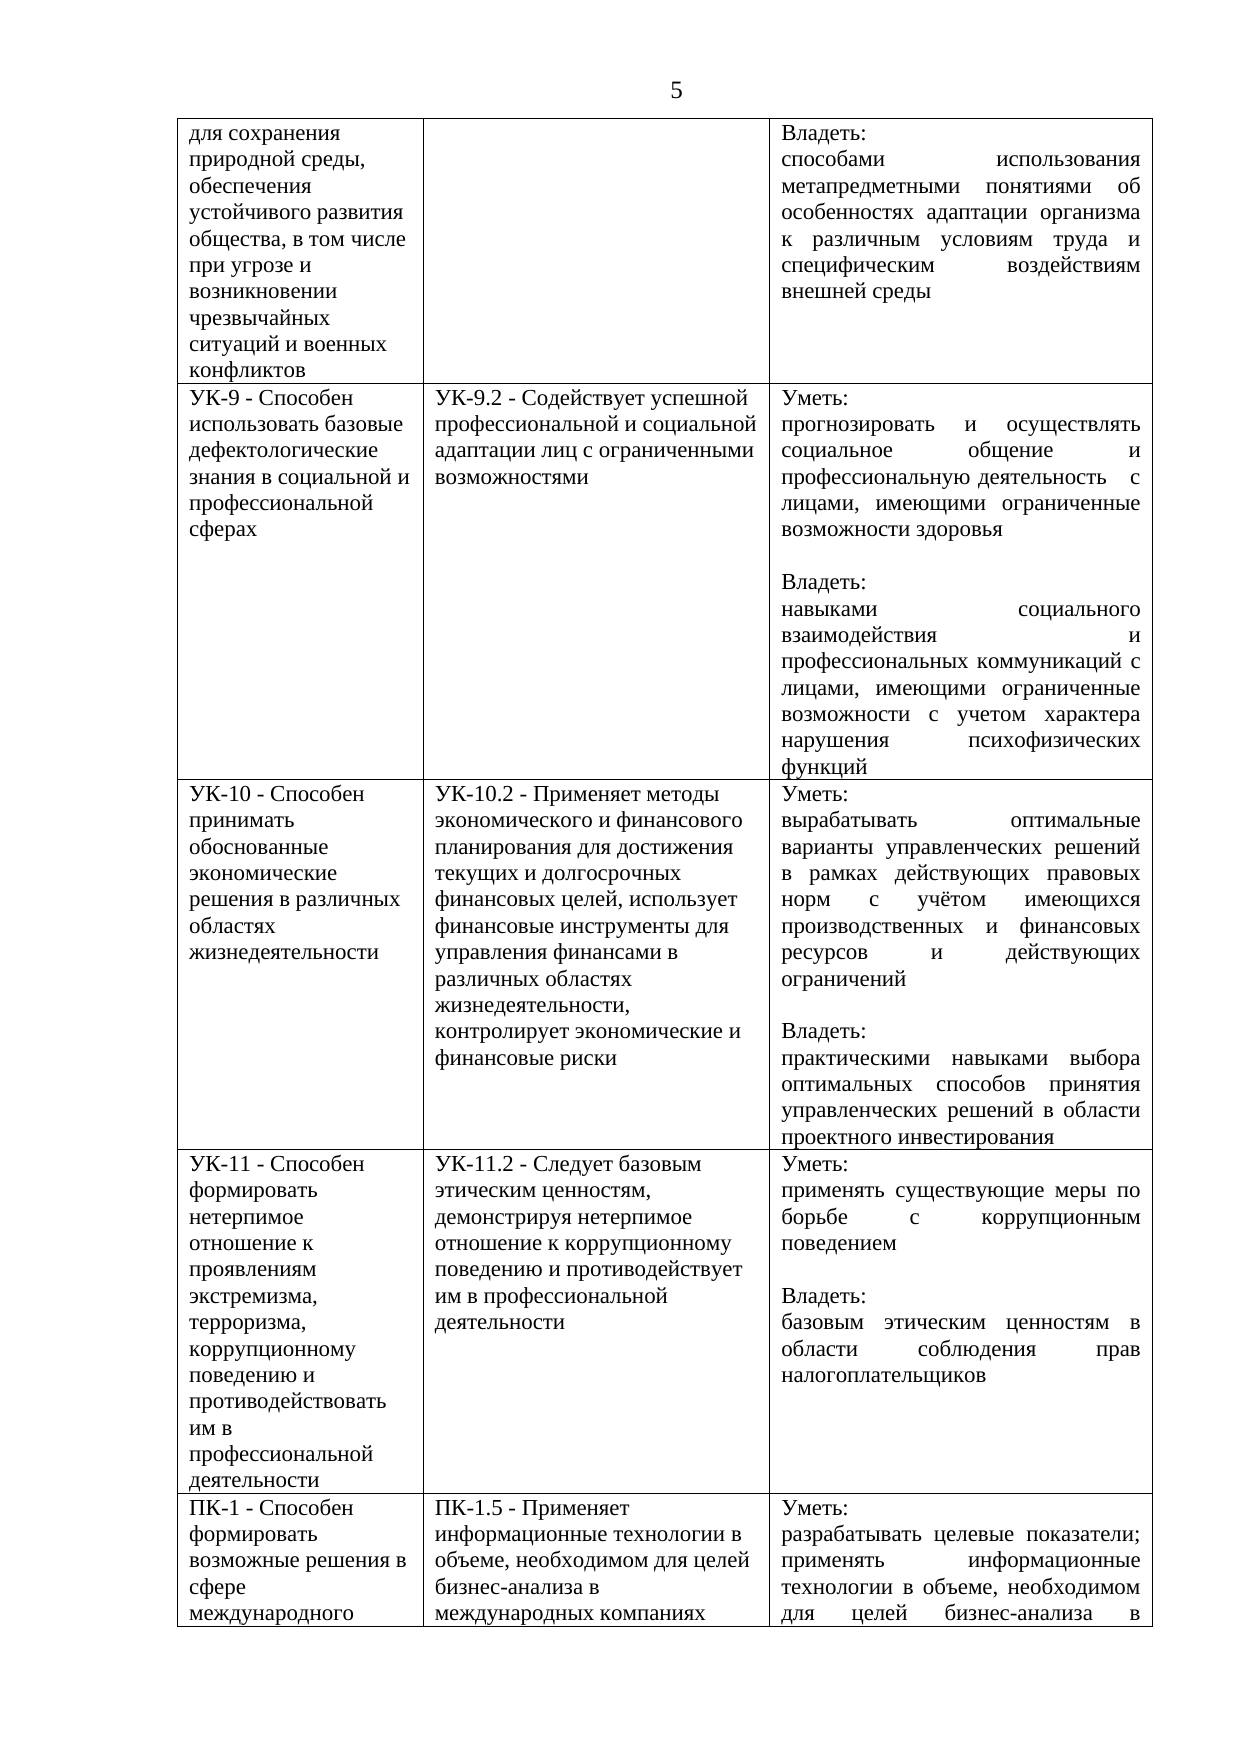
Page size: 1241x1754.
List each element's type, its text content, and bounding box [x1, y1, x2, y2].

table_cell Уметь: вырабатывать оптимальные варианты управленческих решений в рамках действующих правовых норм с учётом имеющихся производственных и финансовых ресурсов и действующих ограничений Владеть: практическими навыками выбора оптимальных способов принятия управленческих решений в области проектного инвестирования [770, 780, 1152, 1149]
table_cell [178, 1494, 423, 1626]
table_cell УК-10.2 - Применяет методы экономического и финансового планирования для достижения текущих и долгосрочных финансовых целей, использует финансовые инструменты для управления финансами в различных областях жизнедеятельности, контролирует экономические и финансовые риски [424, 780, 769, 1149]
table_cell УК-9.2 - Содействует успешной профессиональной и социальной адаптации лиц с ограниченными возможностями [424, 384, 769, 779]
table_cell Уметь: прогнозировать и осуществлять социальное общение и профессиональную деятельность с лицами, имеющими ограниченные возможности здоровья Владеть: навыками социального взаимодействия и профессиональных коммуникаций с лицами, имеющими ограниченные возможности с учетом характера нарушения психофизических функций [770, 384, 1152, 779]
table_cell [178, 119, 423, 383]
table_cell УК-11 - Способен формировать нетерпимое отношение к проявлениям экстремизма, терроризма, коррупционному поведению и противодействовать им в профессиональной деятельности [178, 1150, 423, 1493]
table_cell УК-11.2 - Следует базовым этическим ценностям, демонстрируя нетерпимое отношение к коррупционному поведению и противодействует им в профессиональной деятельности [424, 1150, 769, 1493]
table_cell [424, 1494, 769, 1626]
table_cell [770, 119, 1152, 383]
table_cell УК-9 - Способен использовать базовые дефектологические знания в социальной и профессиональной сферах [178, 384, 423, 779]
table_cell УК-10 - Способен принимать обоснованные экономические решения в различных областях жизнедеятельности [178, 780, 423, 1149]
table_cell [424, 119, 769, 383]
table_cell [770, 1494, 1152, 1626]
table_cell Уметь: применять существующие меры по борьбе с коррупционным поведением Владеть: базовым этическим ценностям в области соблюдения прав налогоплательщиков [770, 1150, 1152, 1493]
